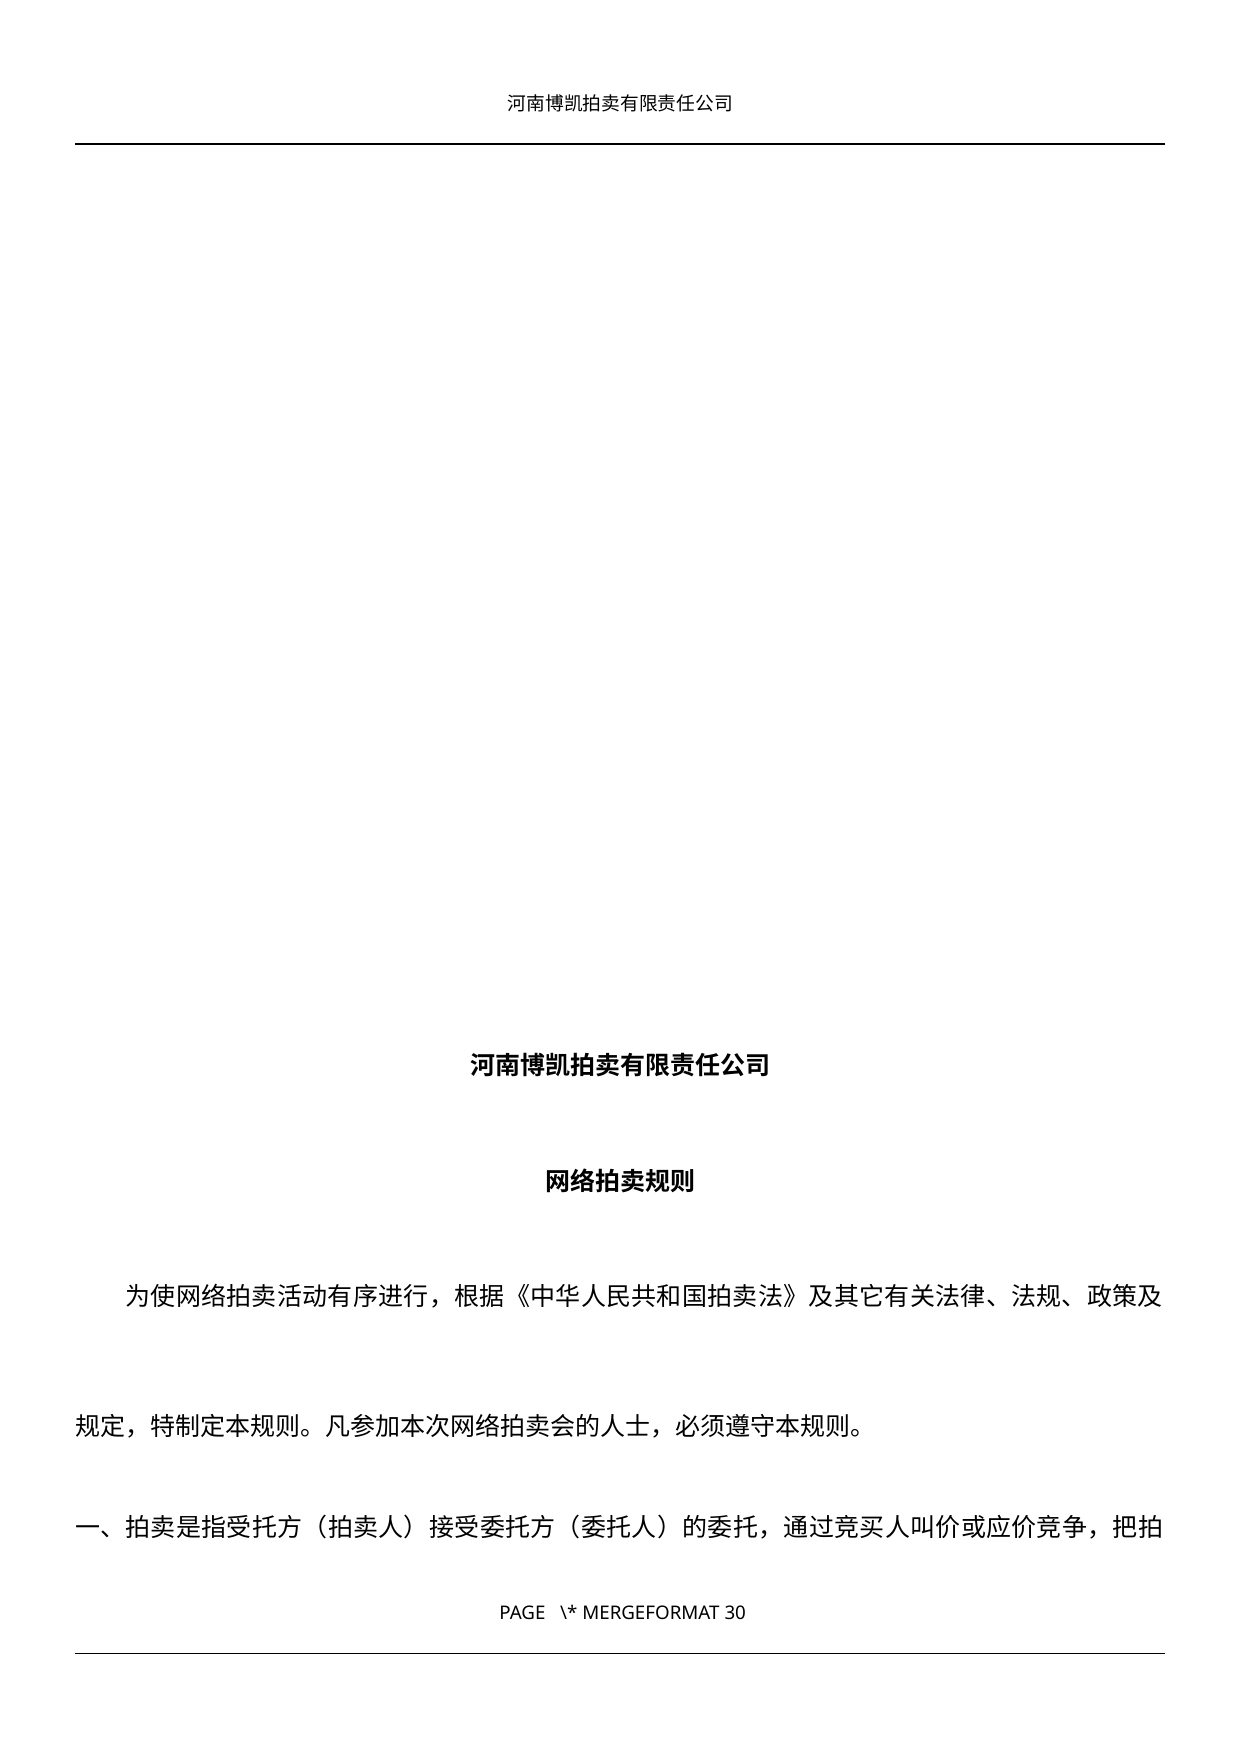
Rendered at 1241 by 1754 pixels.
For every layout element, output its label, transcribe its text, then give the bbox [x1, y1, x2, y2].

subtitle 河南博凯拍卖有限责任公司 [75, 1031, 1165, 1096]
text 为使网络拍卖活动有序进行，根据《中华人民共和国拍卖法》及其它有关法律、法规、政策及规定，特制定本规则。凡参加本次网络拍卖会的人士，必须遵守本规则。 [75, 1262, 1165, 1457]
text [75, 1493, 1165, 1558]
subtitle 网络拍卖规则 [75, 1147, 1165, 1212]
